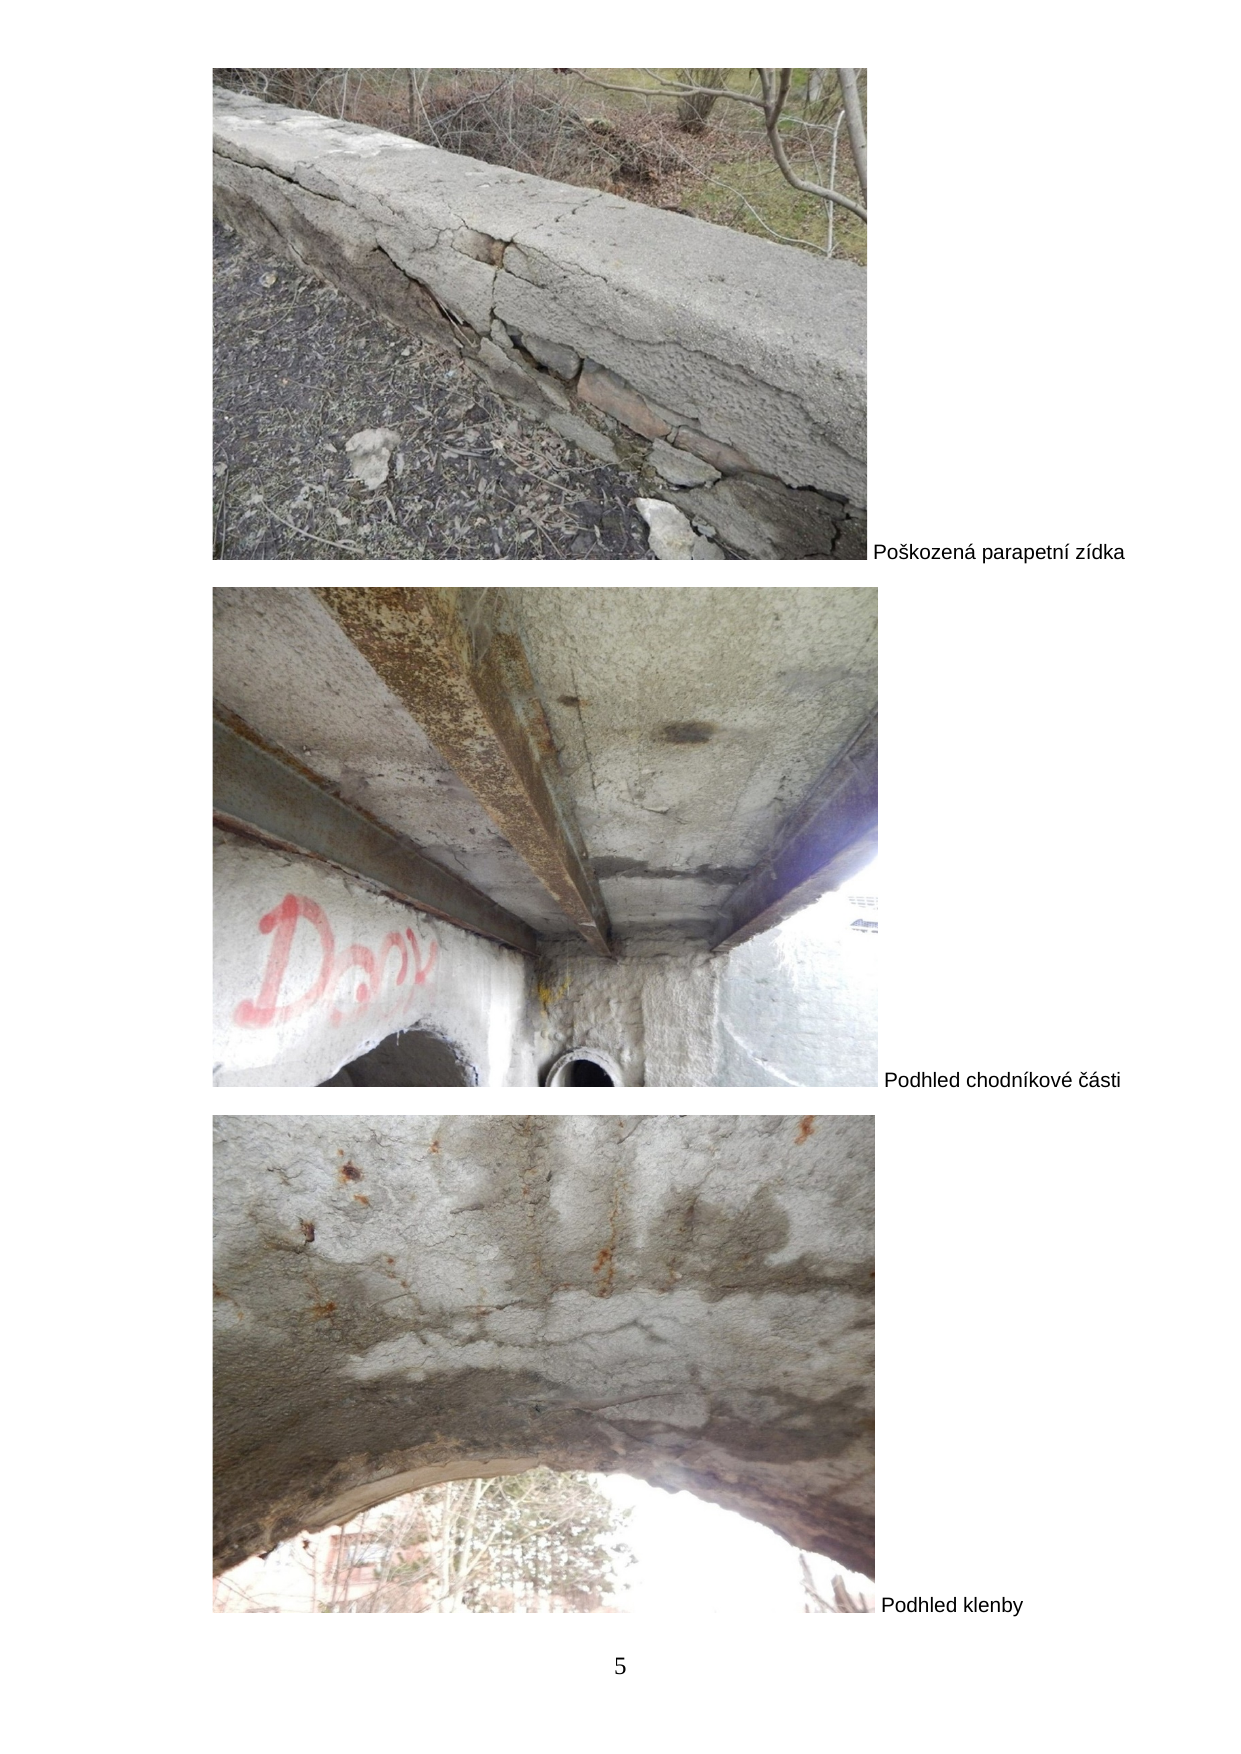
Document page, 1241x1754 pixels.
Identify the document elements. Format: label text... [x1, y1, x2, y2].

picture [212, 1115, 875, 1613]
picture [212, 68, 868, 560]
picture [212, 587, 878, 1087]
